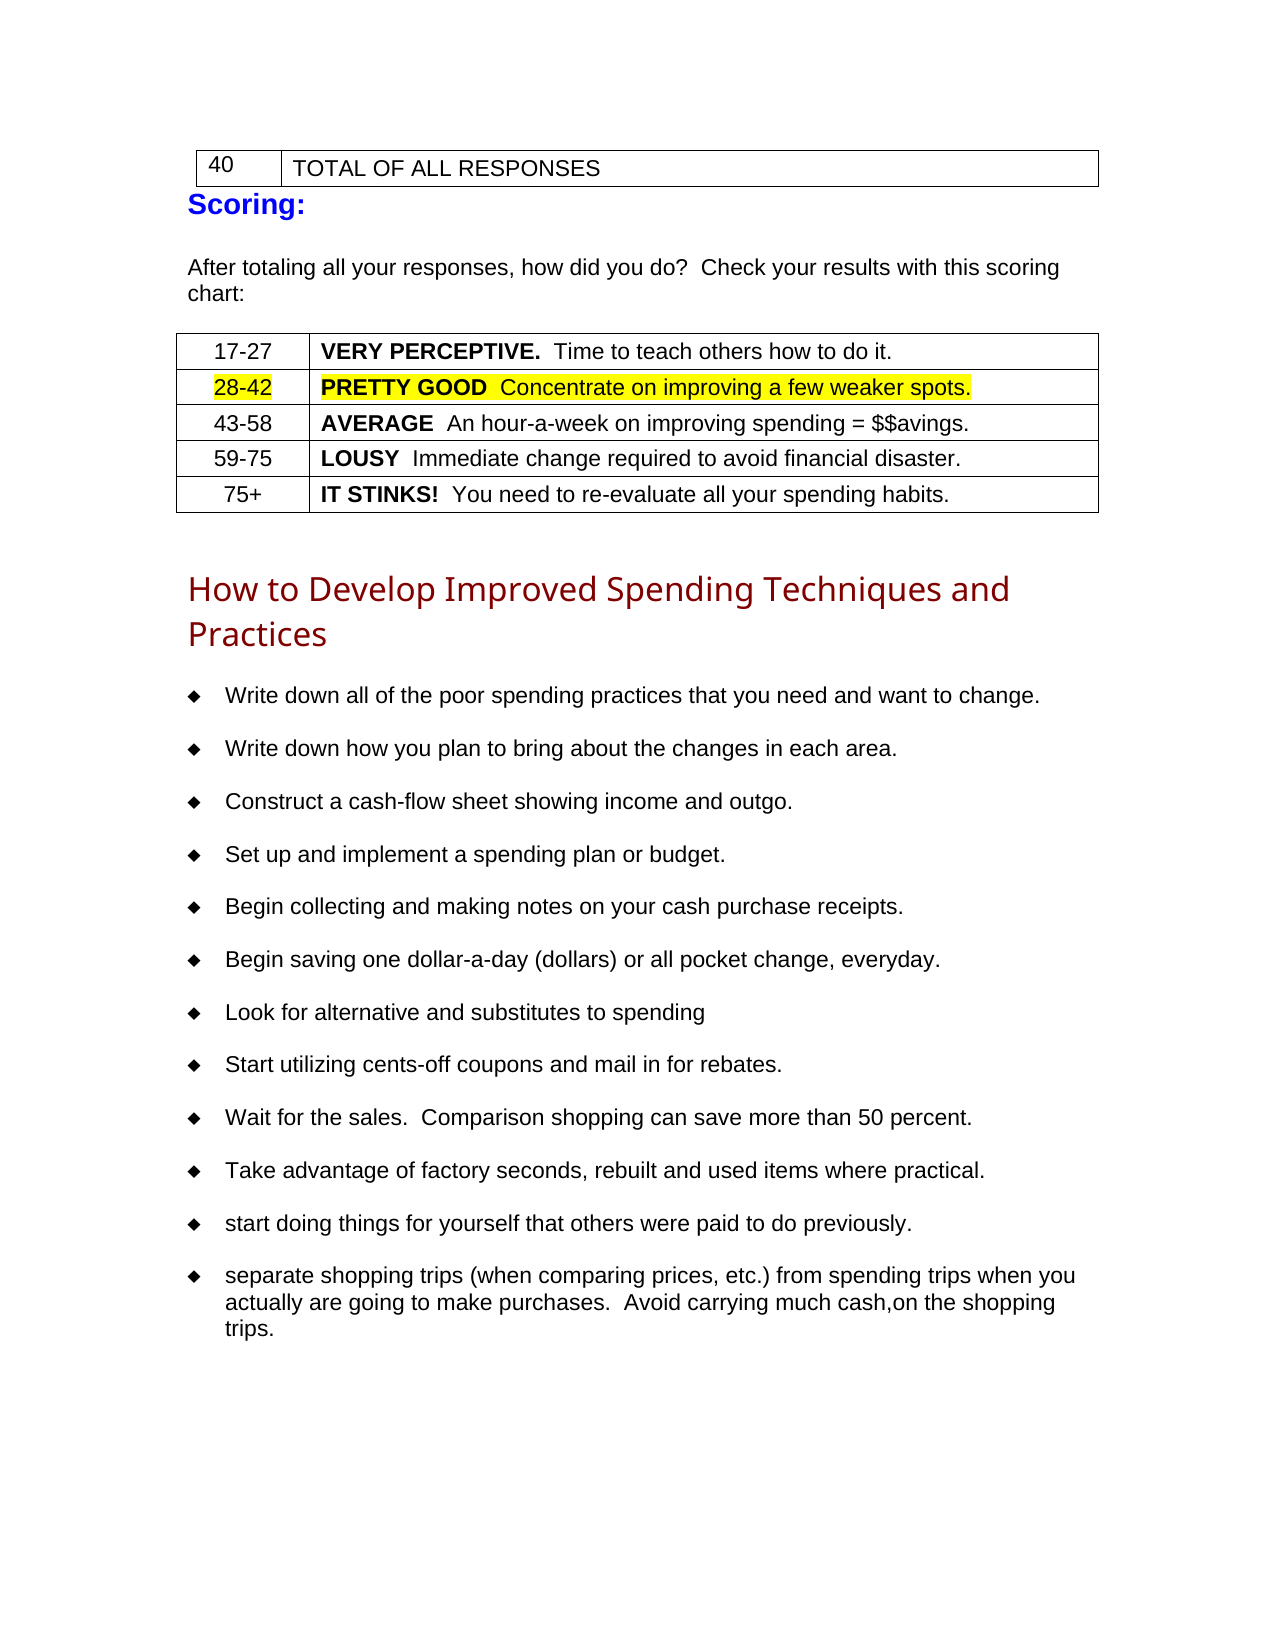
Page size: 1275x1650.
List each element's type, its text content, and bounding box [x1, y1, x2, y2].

table_cell AVERAGE An hour-a-week on improving spending = $$avings. [310, 405, 1098, 440]
table_cell PRETTY GOOD Concentrate on improving a few weaker spots. [310, 370, 1098, 404]
table_cell 28-42 [177, 370, 309, 404]
text Scoring: [187, 187, 1087, 220]
list Construct a cash-flow sheet showing income and outgo. [187, 788, 1087, 841]
table_cell LOUSY Immediate change required to avoid financial disaster. [310, 441, 1098, 476]
table_cell IT STINKS! You need to re-evaluate all your spending habits. [310, 477, 1098, 512]
table_header VERY PERCEPTIVE. Time to teach others how to do it. [310, 334, 1098, 369]
list Look for alternative and substitutes to spending [187, 999, 1087, 1051]
list start doing things for yourself that others were paid to do previously. [187, 1209, 1087, 1262]
list Begin saving one dollar-a-day (dollars) or all pocket change, everyday. [187, 946, 1087, 999]
text After totaling all your responses, how did you do? Check your results with this scoring chart: [187, 254, 1087, 307]
list Begin collecting and making notes on your cash purchase receipts. [187, 893, 1087, 946]
table_header 17-27 [177, 334, 309, 369]
list Start utilizing cents-off coupons and mail in for rebates. [187, 1051, 1087, 1104]
table_cell 59-75 [177, 441, 309, 476]
list Set up and implement a spending plan or budget. [187, 841, 1087, 893]
list separate shopping trips (when comparing prices, etc.) from spending trips when you actually are going to make purchases. Avoid carrying much cash,on the shopping trips. [187, 1262, 1087, 1341]
list Write down all of the poor spending practices that you need and want to change. [187, 682, 1087, 735]
table_cell TOTAL OF ALL RESPONSES [282, 151, 1098, 186]
table_cell 40 [197, 151, 281, 186]
list Take advantage of factory seconds, rebuilt and used items where practical. [187, 1157, 1087, 1209]
list Write down how you plan to bring about the changes in each area. [187, 735, 1087, 788]
subtitle How to Develop Improved Spending Techniques and Practices [187, 565, 1087, 656]
table_cell 43-58 [177, 405, 309, 440]
table_cell 75+ [177, 477, 309, 512]
list Wait for the sales. Comparison shopping can save more than 50 percent. [187, 1104, 1087, 1157]
